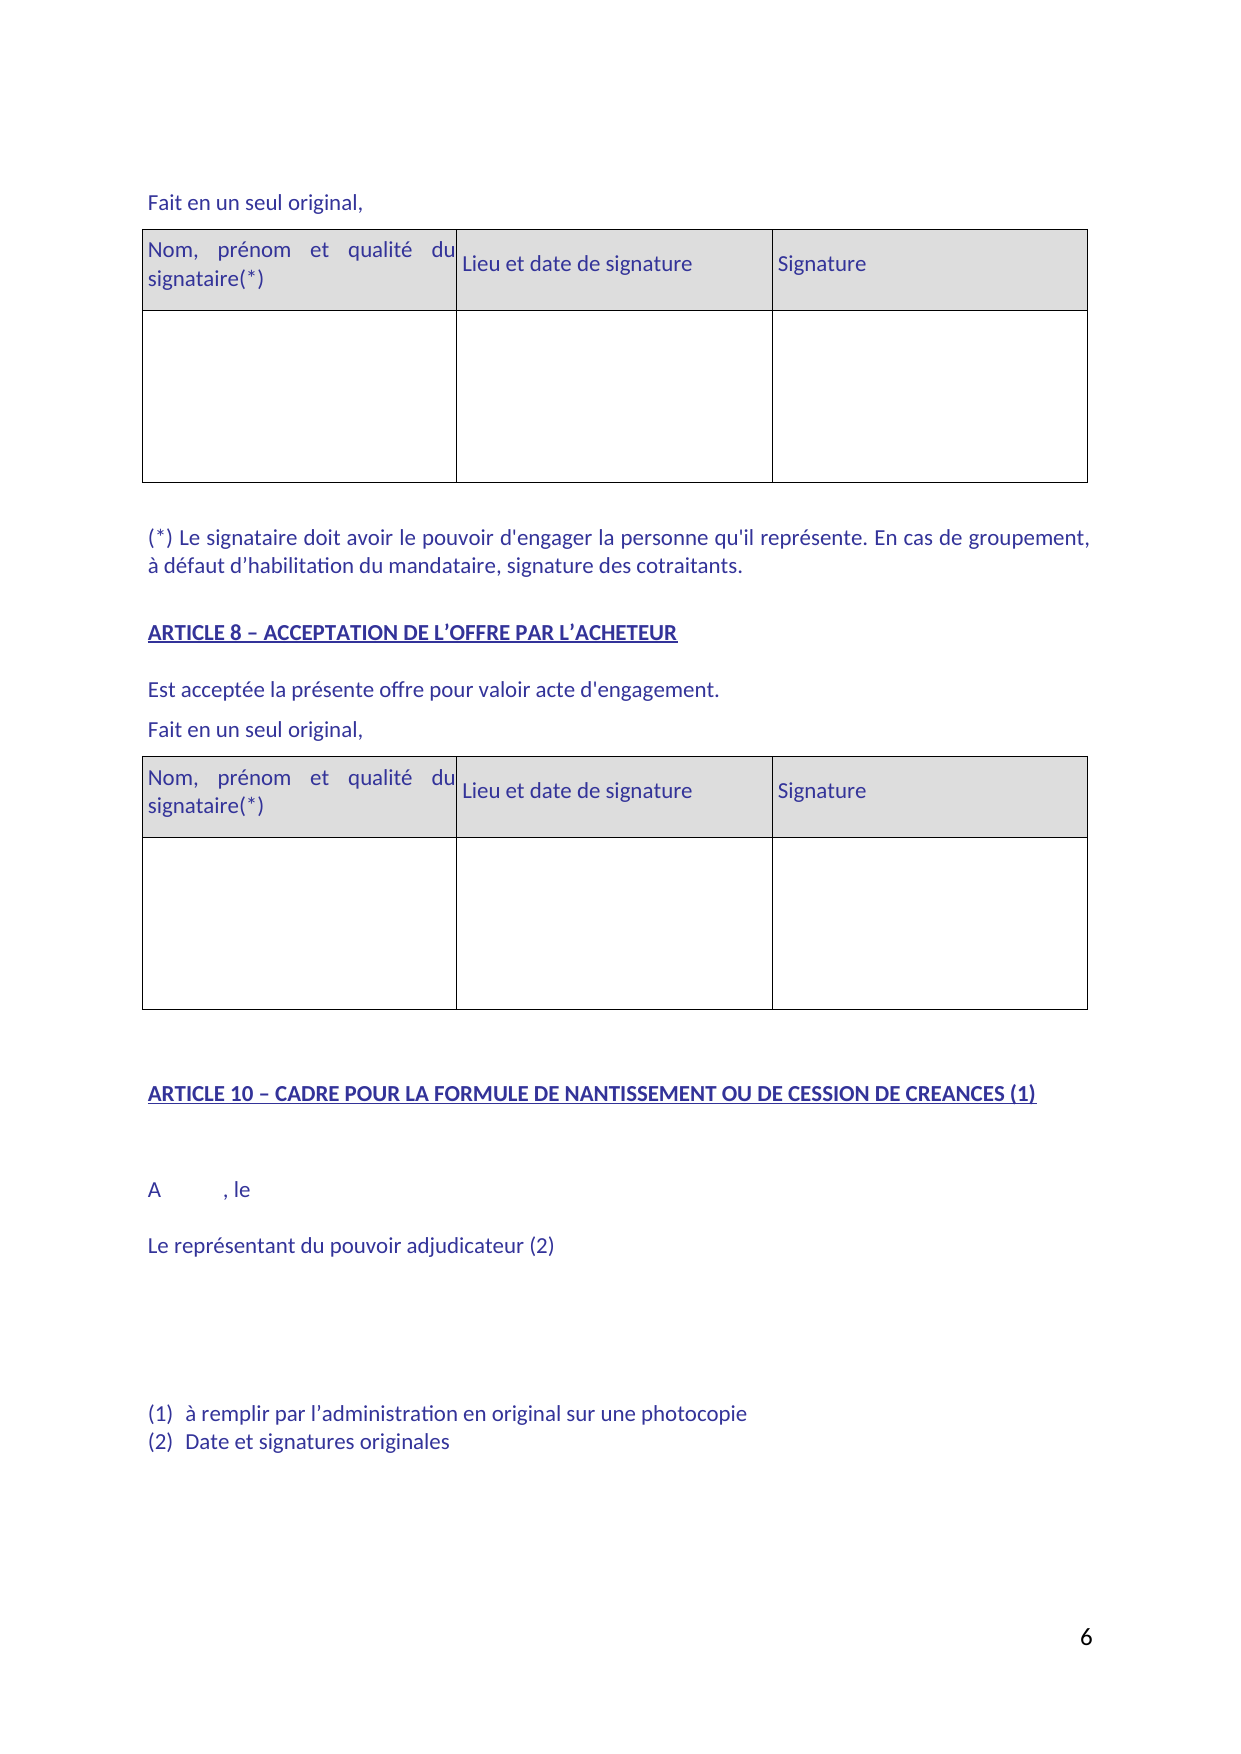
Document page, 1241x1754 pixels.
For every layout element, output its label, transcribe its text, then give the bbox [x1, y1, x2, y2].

list à remplir par l’administration en original sur une photocopie [148, 1399, 1124, 1427]
table_cell [143, 838, 456, 1009]
subtitle ARTICLE 10 – CADRE POUR LA FORMULE DE NANTISSEMENT OU DE CESSION DE CREANCES (1) [148, 1079, 1093, 1107]
text (*) Le signataire doit avoir le pouvoir d'engager la personne qu'il représente. En cas de groupement, à défaut d’habilitation du mandataire, signature des cotraitants. [148, 523, 1093, 579]
table_cell [457, 838, 772, 1009]
table_header Signature [773, 757, 1087, 837]
text A , le [148, 1175, 1124, 1203]
table_cell [773, 838, 1087, 1009]
table_header Lieu et date de signature [457, 230, 772, 310]
table_header Nom, prénom et qualité du signataire(*) [143, 757, 456, 837]
table_header Signature [773, 230, 1087, 310]
subtitle ARTICLE 8 – ACCEPTATION DE L’OFFRE PAR L’ACHETEUR [148, 618, 1093, 646]
table_cell [773, 311, 1087, 482]
text Fait en un seul original, [148, 715, 1093, 743]
text Le représentant du pouvoir adjudicateur (2) [148, 1231, 1124, 1259]
table_header Lieu et date de signature [457, 757, 772, 837]
list Date et signatures originales [148, 1427, 1124, 1455]
table_header Nom, prénom et qualité du signataire(*) [143, 230, 456, 310]
text Fait en un seul original, [148, 188, 1093, 216]
table_cell [143, 311, 456, 482]
table_cell [457, 311, 772, 482]
text Est acceptée la présente offre pour valoir acte d'engagement. [148, 675, 1124, 703]
